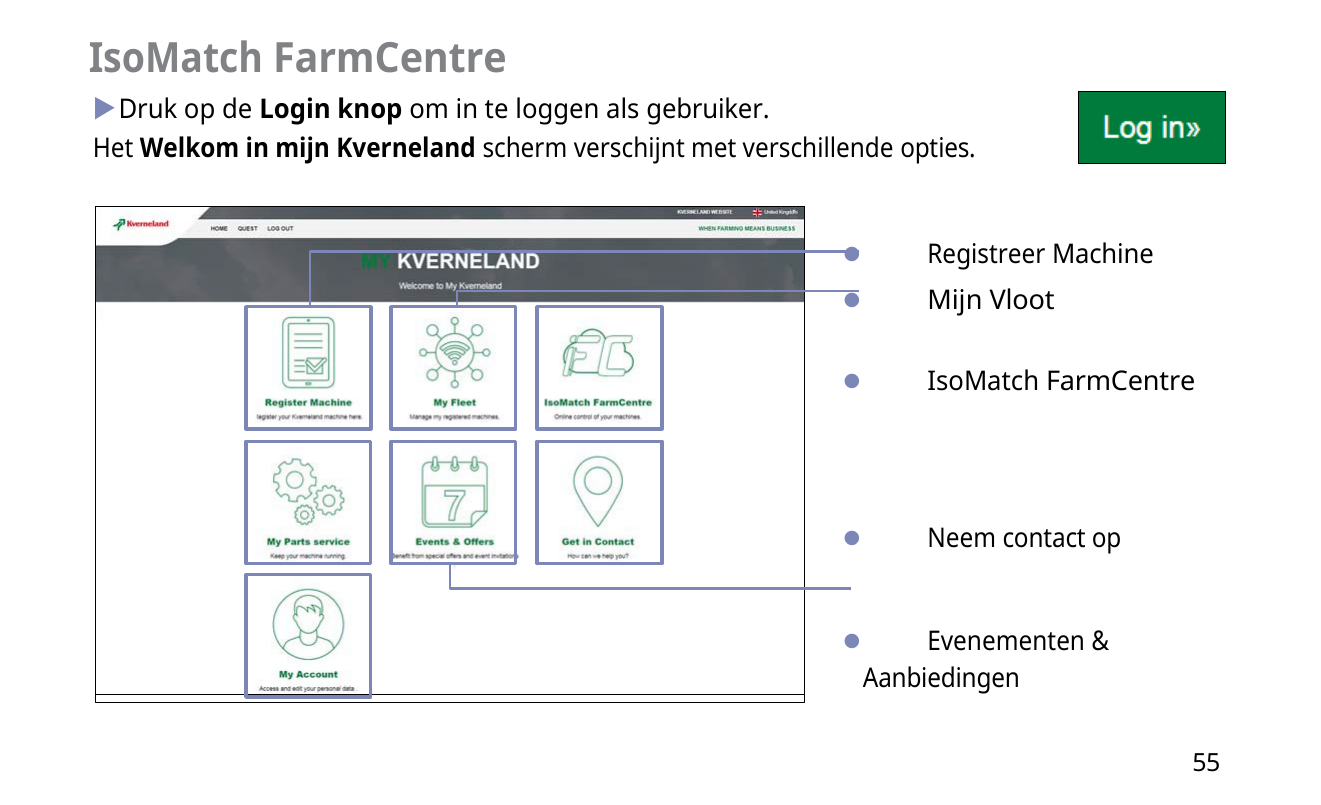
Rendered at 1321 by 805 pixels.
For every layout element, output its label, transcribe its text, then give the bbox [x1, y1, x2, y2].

list IsoMatch FarmCentre [842, 361, 1258, 398]
picture [248, 576, 369, 694]
picture [96, 207, 804, 694]
list Neem contact op [842, 519, 1258, 556]
list Druk op de Login knop om in te loggen als gebruiker. [92, 90, 1258, 127]
list Evenementen & Aanbiedingen [842, 621, 1258, 695]
subtitle IsoMatch FarmCentre [88, 27, 1258, 84]
picture [393, 308, 514, 427]
text Het Welkom in mijn Kverneland scherm verschijnt met verschillende opties. [93, 129, 1258, 166]
list Mijn Vloot [842, 280, 1258, 317]
picture [393, 443, 514, 562]
picture [248, 308, 369, 427]
list Registreer Machine [842, 235, 1258, 272]
